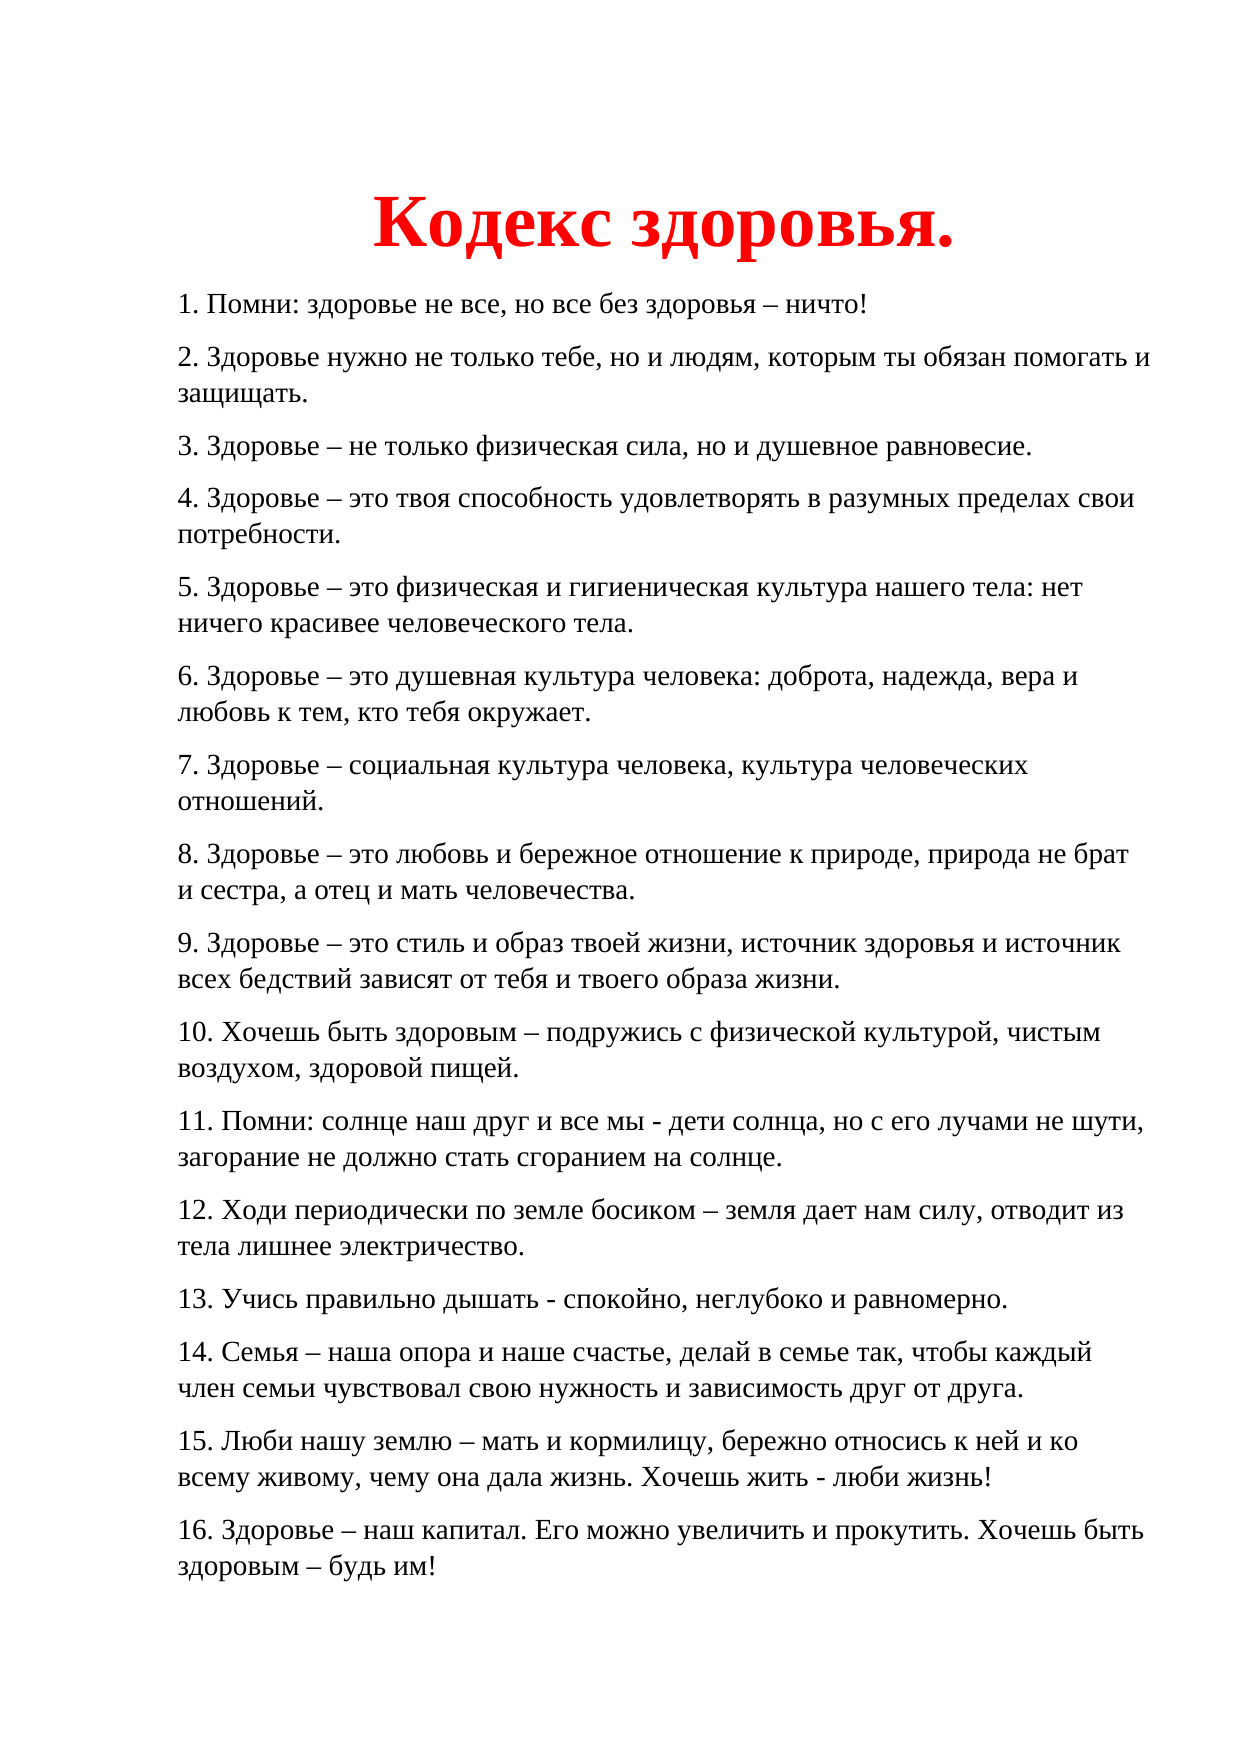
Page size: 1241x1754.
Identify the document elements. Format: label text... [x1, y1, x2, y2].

text 2. Здоровье нужно не только тебе, но и людям, которым ты обязан помогать и защищать. [177, 339, 1152, 408]
text 5. Здоровье – это физическая и гигиеническая культура нашего тела: нет ничего красивее человеческого тела. [177, 569, 1152, 639]
text 7. Здоровье – социальная культура человека, культура человеческих отношений. [177, 747, 1152, 817]
text 9. Здоровье – это стиль и образ твоей жизни, источник здоровья и источник всех бедствий зависят от тебя и твоего образа жизни. [177, 925, 1152, 995]
text 6. Здоровье – это душевная культура человека: доброта, надежда, вера и любовь к тем, кто тебя окружает. [177, 658, 1152, 728]
text 12. Ходи периодически по земле босиком – земля дает нам силу, отводит из тела лишнее электричество. [177, 1192, 1152, 1262]
text Кодекс здоровья. [177, 176, 1152, 262]
text 4. Здоровье – это твоя способность удовлетворять в разумных пределах свои потребности. [177, 481, 1152, 550]
text 8. Здоровье – это любовь и бережное отношение к природе, природа не брат и сестра, а отец и мать человечества. [177, 836, 1152, 906]
text 13. Учись правильно дышать - спокойно, неглубоко и равномерно. [177, 1281, 1152, 1315]
text 10. Хочешь быть здоровым – подружись с физической культурой, чистым воздухом, здоровой пищей. [177, 1014, 1152, 1084]
text 1. Помни: здоровье не все, но все без здоровья – ничто! [177, 286, 1152, 319]
text 3. Здоровье – не только физическая сила, но и душевное равновесие. [177, 428, 1152, 461]
text 15. Люби нашу землю – мать и кормилицу, бережно относись к ней и ко всему живому, чему она дала жизнь. Хочешь жить - люби жизнь! [177, 1423, 1152, 1493]
text 11. Помни: солнце наш друг и все мы - дети солнца, но с его лучами не шути, загорание не должно стать сгоранием на солнце. [177, 1103, 1152, 1173]
text 16. Здоровье – наш капитал. Его можно увеличить и прокутить. Хочешь быть здоровым – будь им! [177, 1512, 1152, 1582]
text 14. Семья – наша опора и наше счастье, делай в семье так, чтобы каждый член семьи чувствовал свою нужность и зависимость друг от друга. [177, 1334, 1152, 1404]
